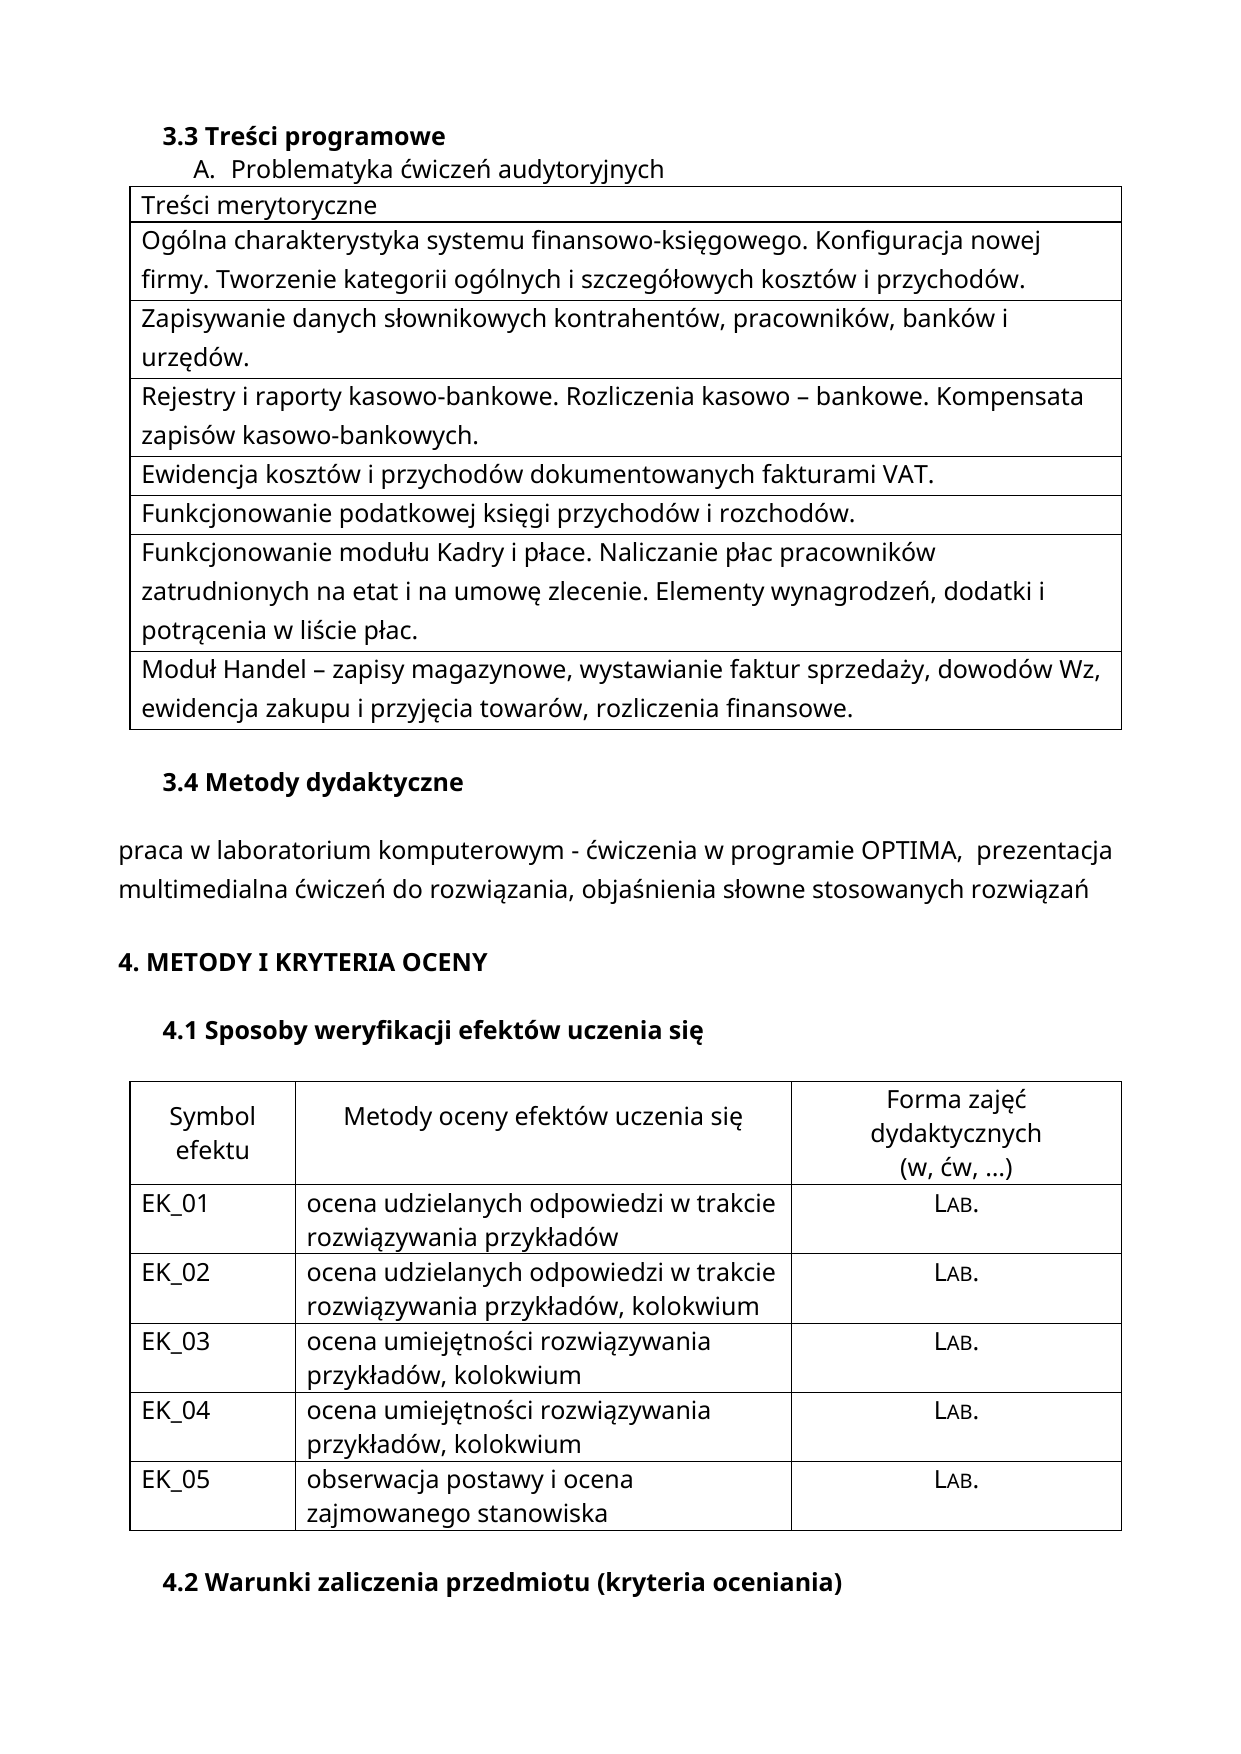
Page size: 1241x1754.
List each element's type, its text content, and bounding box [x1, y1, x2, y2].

table_cell Lab. [792, 1324, 1121, 1392]
table_header Forma zajęć dydaktycznych (w, ćw, …) [792, 1082, 1121, 1184]
table_cell Funkcjonowanie modułu Kadry i płace. Naliczanie płac pracowników zatrudnionych na etat i na umowę zlecenie. Elementy wynagrodzeń, dodatki i potrącenia w liście płac. [131, 535, 1121, 651]
table_cell EK_03 [131, 1324, 295, 1392]
table_cell Ogólna charakterystyka systemu finansowo-księgowego. Konfiguracja nowej firmy. Tworzenie kategorii ogólnych i szczegółowych kosztów i przychodów. [131, 223, 1121, 299]
table_cell EK_01 [131, 1185, 295, 1253]
table_cell Ewidencja kosztów i przychodów dokumentowanych fakturami VAT. [131, 457, 1121, 495]
table_cell ocena umiejętności rozwiązywania przykładów, kolokwium [296, 1393, 791, 1461]
text 4. METODY I KRYTERIA OCENY [118, 945, 1122, 979]
table_cell Zapisywanie danych słownikowych kontrahentów, pracowników, banków i urzędów. [131, 301, 1121, 378]
table_header Symbol efektu [131, 1082, 295, 1184]
table_cell Moduł Handel – zapisy magazynowe, wystawianie faktur sprzedaży, dowodów Wz, ewidencja zakupu i przyjęcia towarów, rozliczenia finansowe. [131, 652, 1121, 729]
table_cell EK_02 [131, 1254, 295, 1322]
text praca w laboratorium komputerowym - ćwiczenia w programie OPTIMA, prezentacja multimedialna ćwiczeń do rozwiązania, objaśnienia słowne stosowanych rozwiązań [118, 832, 1122, 906]
text 4.1 Sposoby weryfikacji efektów uczenia się [162, 1013, 1122, 1047]
table_cell Lab. [792, 1393, 1121, 1461]
table_cell ocena udzielanych odpowiedzi w trakcie rozwiązywania przykładów [296, 1185, 791, 1253]
table_cell Lab. [792, 1185, 1121, 1253]
text 4.2 Warunki zaliczenia przedmiotu (kryteria oceniania) [162, 1565, 1122, 1599]
table_header Treści merytoryczne [131, 187, 1121, 221]
table_cell EK_04 [131, 1393, 295, 1461]
table_cell Lab. [792, 1254, 1121, 1322]
table_cell obserwacja postawy i ocena zajmowanego stanowiska [296, 1462, 791, 1530]
table_cell Rejestry i raporty kasowo-bankowe. Rozliczenia kasowo – bankowe. Kompensata zapisów kasowo-bankowych. [131, 379, 1121, 456]
table_header Metody oceny efektów uczenia się [296, 1082, 791, 1184]
list Problematyka ćwiczeń audytoryjnych [193, 152, 1122, 186]
table_cell EK_05 [131, 1462, 295, 1530]
list 3.3 Treści programowe [162, 118, 1122, 152]
table_cell ocena udzielanych odpowiedzi w trakcie rozwiązywania przykładów, kolokwium [296, 1254, 791, 1322]
table_cell Lab. [792, 1462, 1121, 1530]
table_cell ocena umiejętności rozwiązywania przykładów, kolokwium [296, 1324, 791, 1392]
text 3.4 Metody dydaktyczne [162, 764, 1122, 798]
table_cell Funkcjonowanie podatkowej księgi przychodów i rozchodów. [131, 496, 1121, 534]
